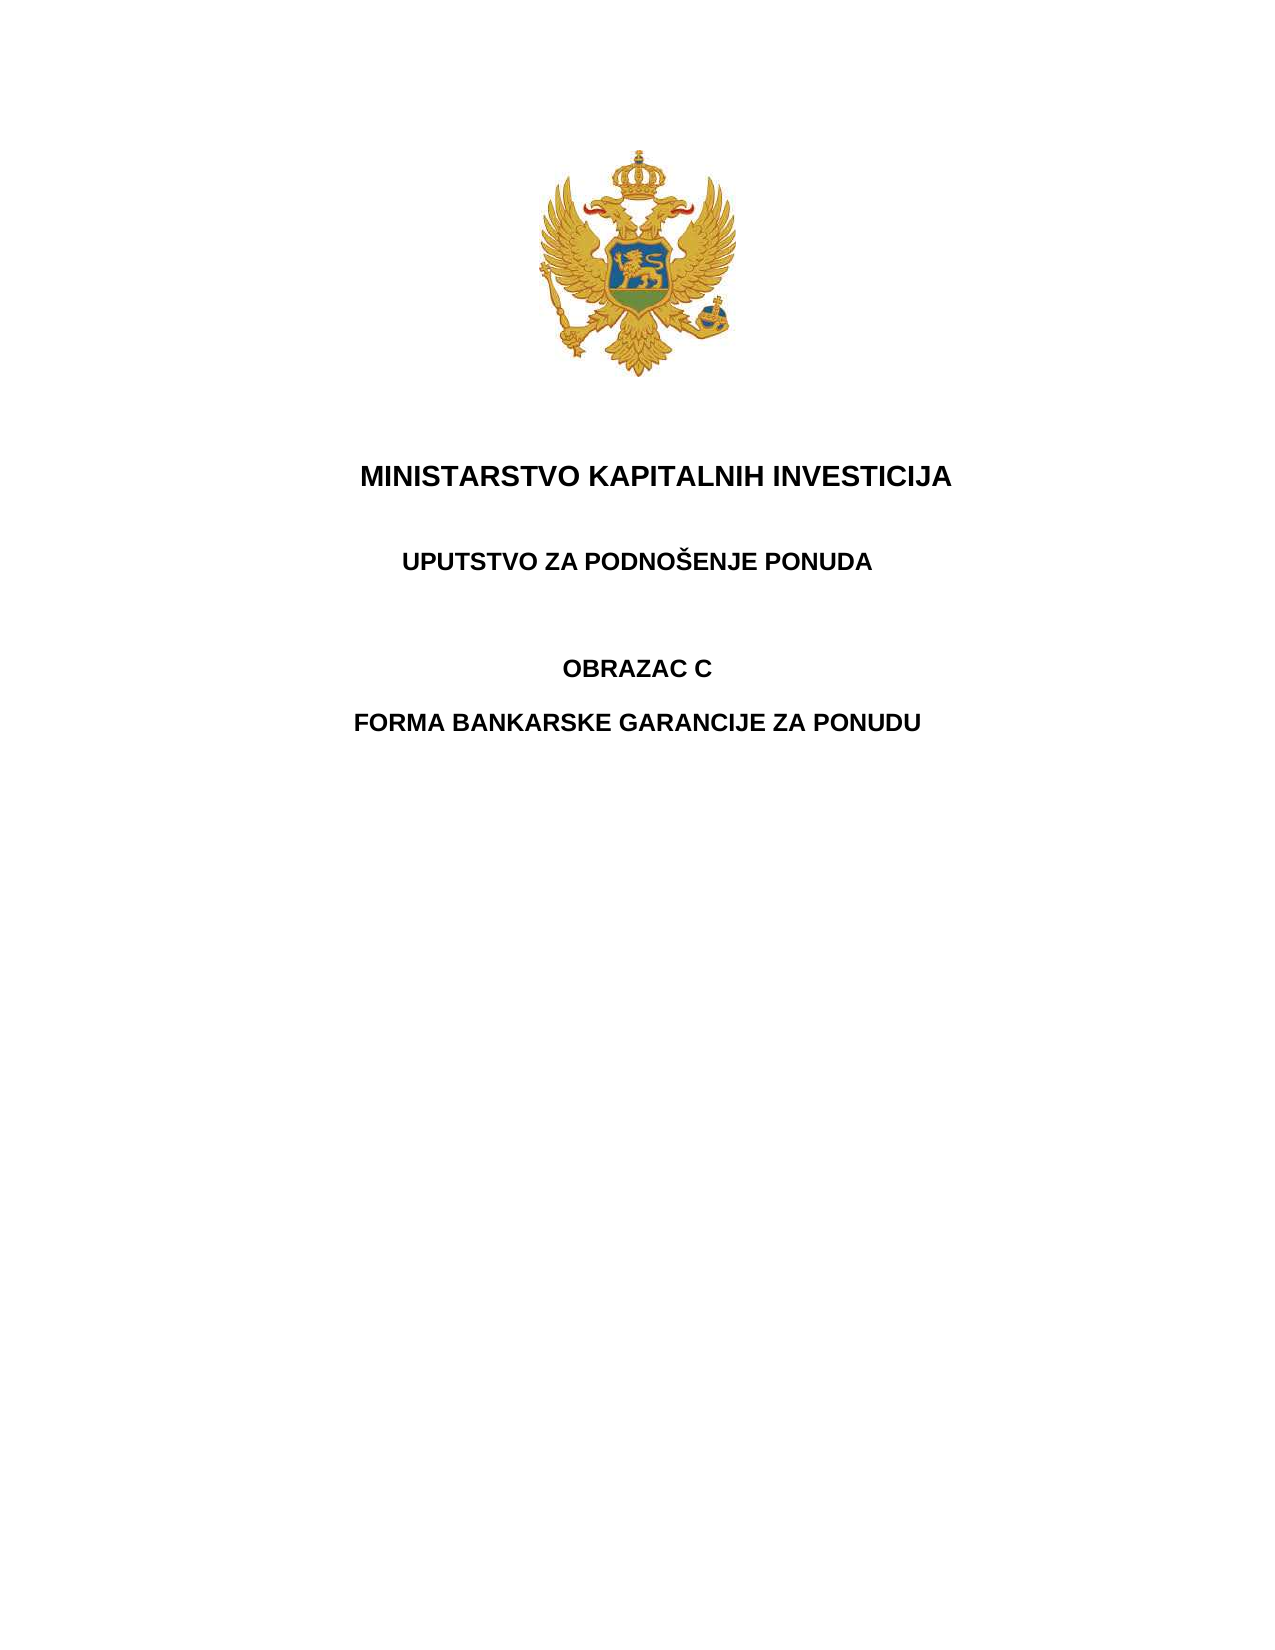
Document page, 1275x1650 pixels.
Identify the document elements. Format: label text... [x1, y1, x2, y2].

text OBRAZAC C [150, 654, 1125, 683]
text MINISTARSTVO KAPITALNIH INVESTICIJA [187, 459, 1125, 493]
text FORMA BANKARSKE GARANCIJE ZA PONUDU [150, 708, 1125, 737]
text UPUTSTVO ZA PODNOŠENJE PONUDA [150, 547, 1125, 575]
picture [539, 150, 736, 377]
